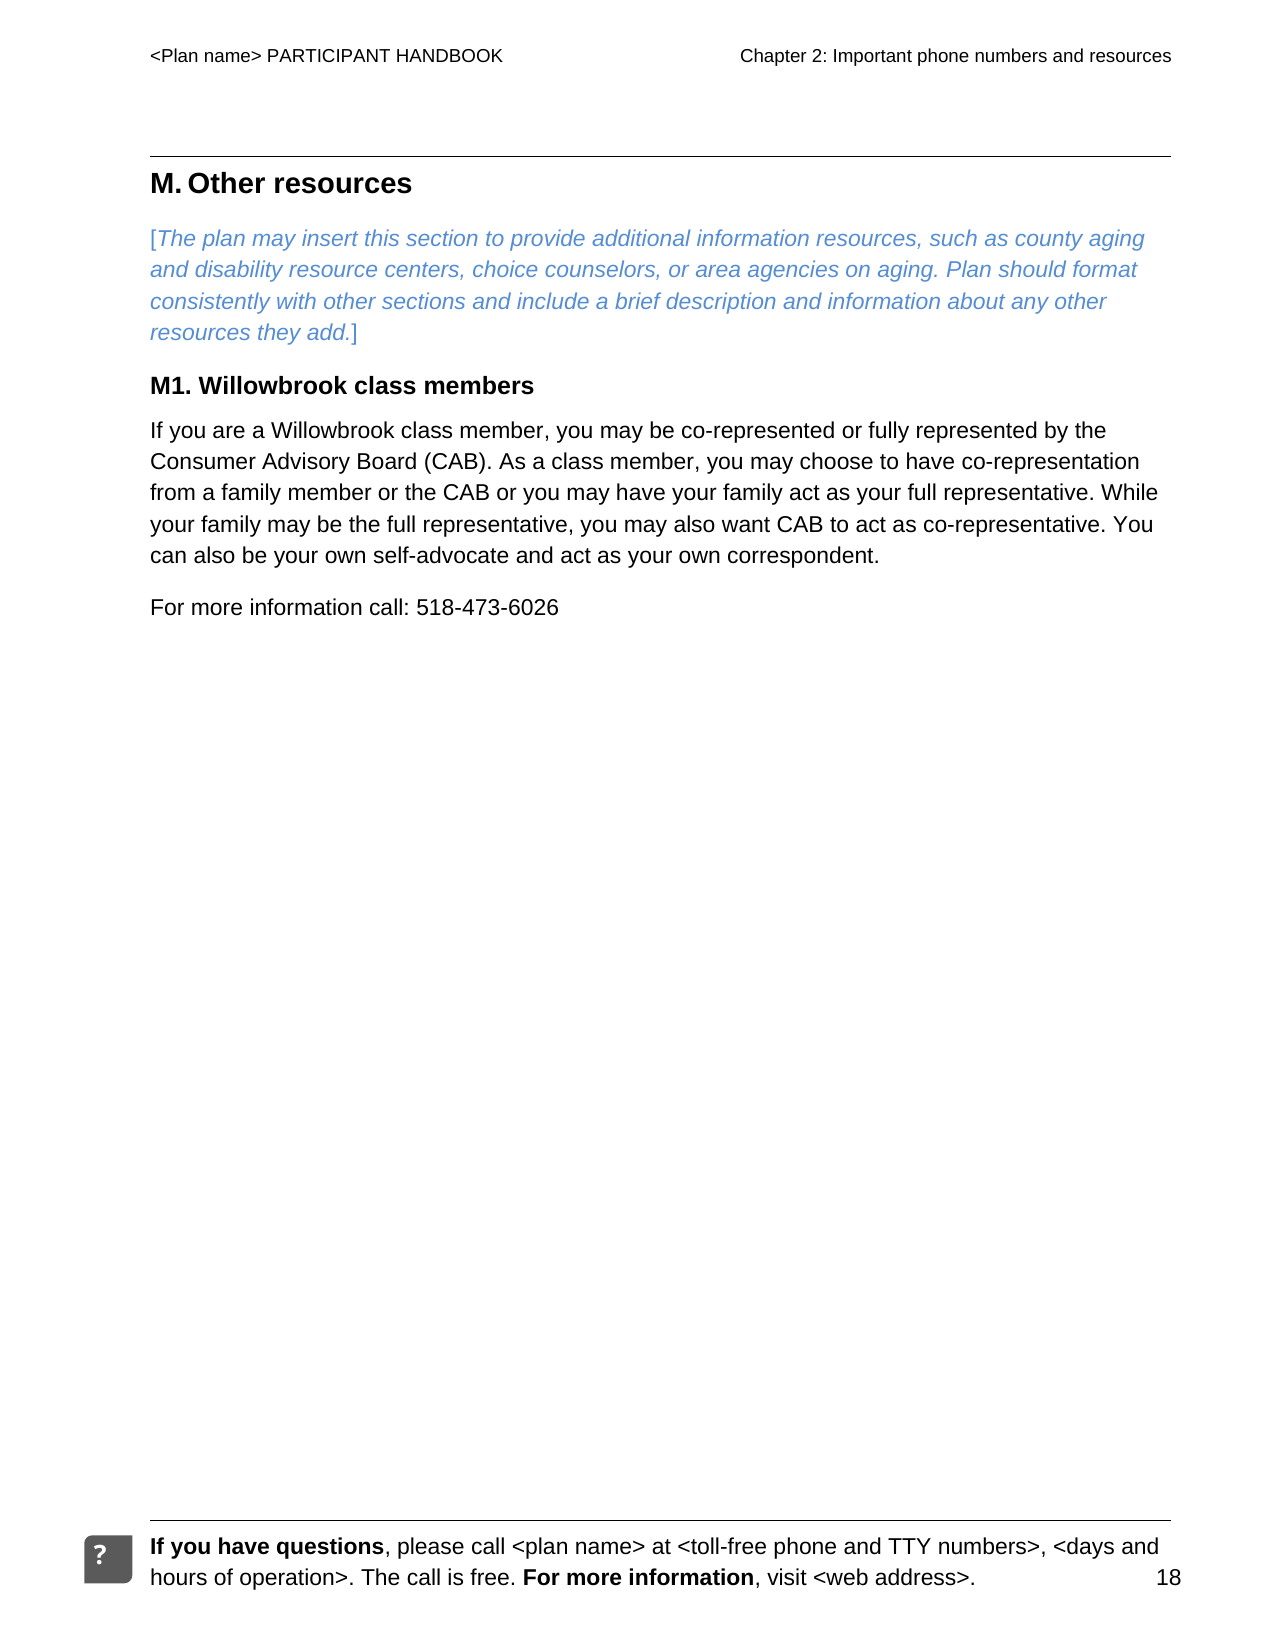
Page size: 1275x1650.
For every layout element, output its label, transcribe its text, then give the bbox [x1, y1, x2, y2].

text [The plan may insert this section to provide additional information resources, such as county aging and disability resource centers, choice counselors, or area agencies on aging. Plan should format consistently with other sections and include a brief description and information about any other resources they add.] [150, 222, 1171, 347]
subtitle Other resources [150, 157, 1171, 201]
subtitle M1. Willowbrook class members [150, 367, 1096, 401]
text If you are a Willowbrook class member, you may be co-represented or fully represented by the Consumer Advisory Board (CAB). As a class member, you may choose to have co-representation from a family member or the CAB or you may have your family act as your full representative. While your family may be the full representative, you may also want CAB to act as co-representative. You can also be your own self-advocate and act as your own correspondent. [150, 413, 1171, 569]
text For more information call: 518-473-6026 [150, 590, 1171, 622]
